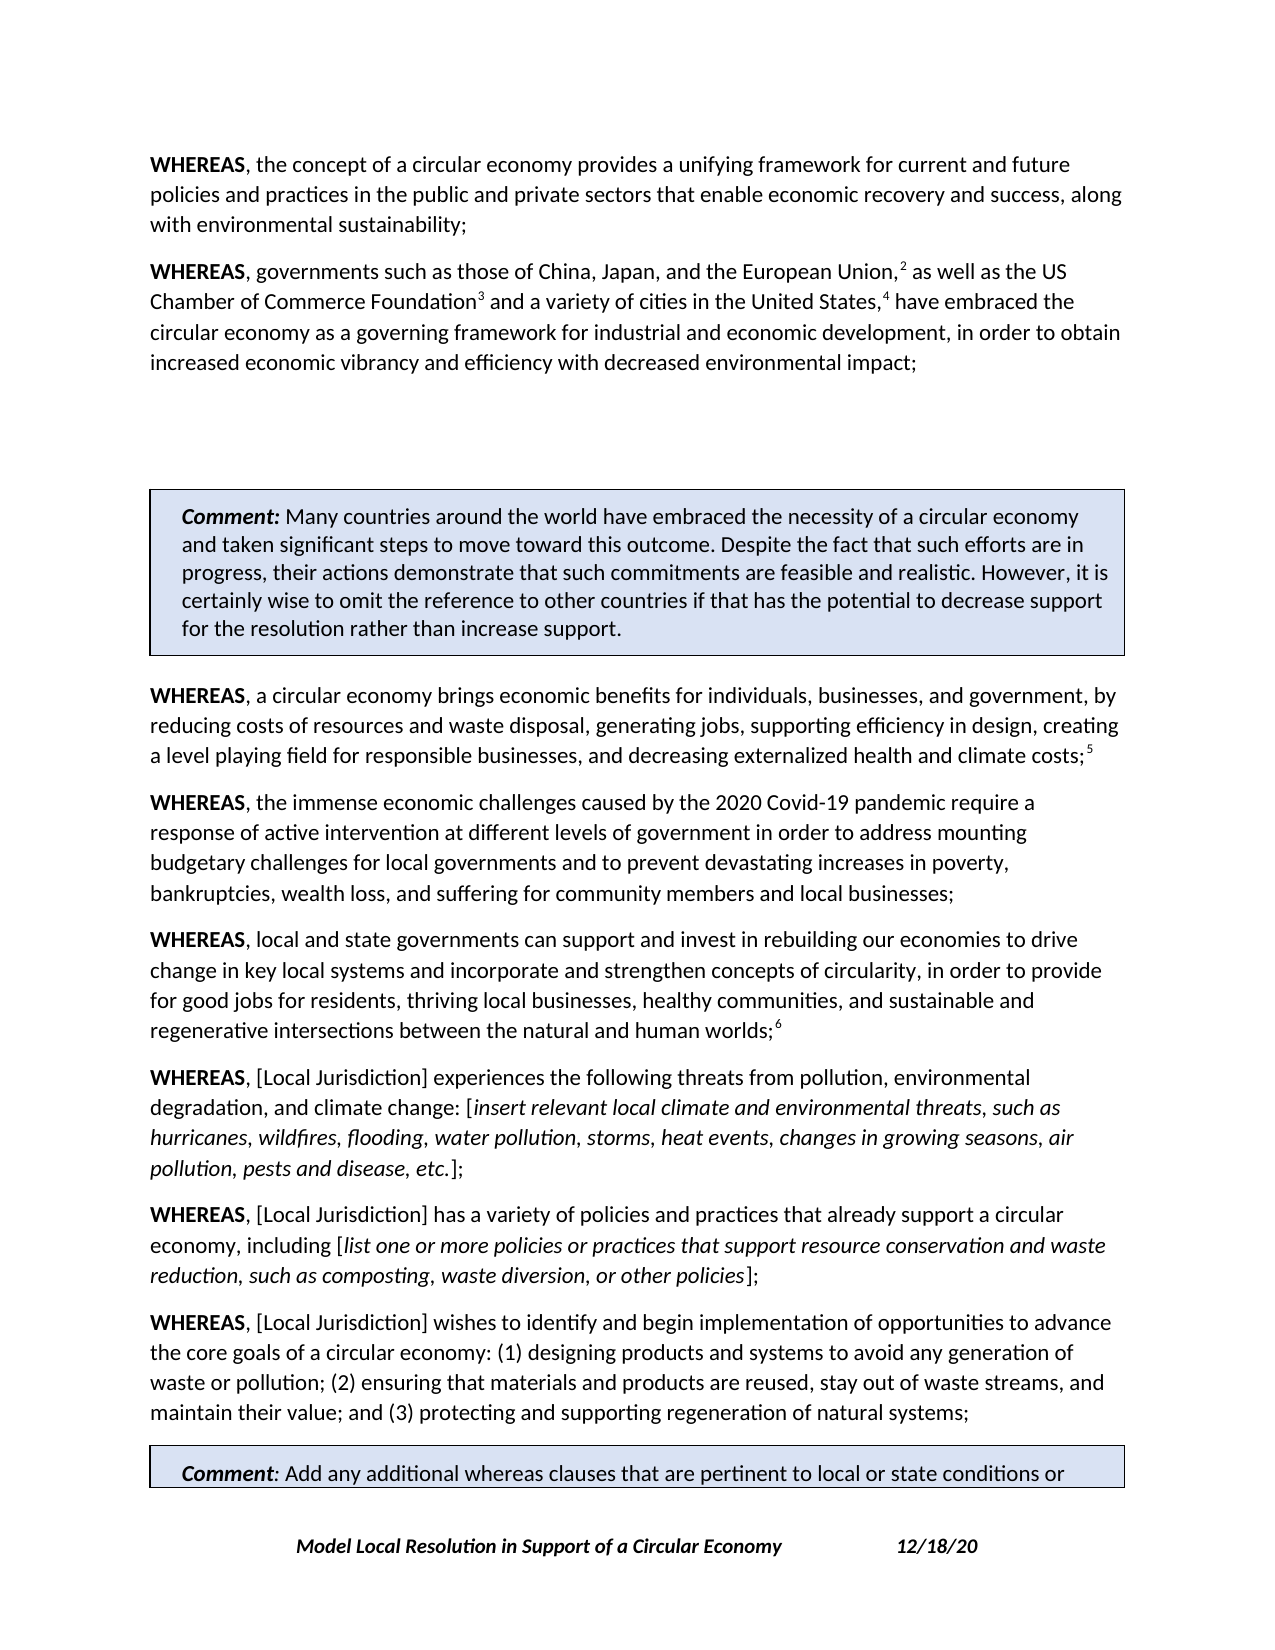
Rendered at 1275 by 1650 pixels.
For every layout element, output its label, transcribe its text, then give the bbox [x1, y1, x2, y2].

text WHEREAS, local and state governments can support and invest in rebuilding our economies to drive change in key local systems and incorporate and strengthen concepts of circularity, in order to provide for good jobs for residents, thriving local businesses, healthy communities, and sustainable and regenerative intersections between the natural and human worlds; [150, 926, 1125, 1044]
text WHEREAS, governments such as those of China, Japan, and the European Union, as well as the US Chamber of Commerce Foundation and a variety of cities in the United States, have embraced the circular economy as a governing framework for industrial and economic development, in order to obtain increased economic vibrancy and efficiency with decreased environmental impact; [150, 257, 1125, 376]
text WHEREAS, the immense economic challenges caused by the 2020 Covid-19 pandemic require a response of active intervention at different levels of government in order to address mounting budgetary challenges for local governments and to prevent devastating increases in poverty, bankruptcies, wealth loss, and suffering for community members and local businesses; [150, 788, 1125, 907]
table_header Comment: Many countries around the world have embraced the necessity of a circular economy and taken significant steps to move toward this outcome. Despite the fact that such efforts are in progress, their actions demonstrate that such commitments are feasible and realistic. However, it is certainly wise to omit the reference to other countries if that has the potential to decrease support for the resolution rather than increase support. [151, 490, 1124, 655]
text WHEREAS, a circular economy brings economic benefits for individuals, businesses, and government, by reducing costs of resources and waste disposal, generating jobs, supporting efficiency in design, creating a level playing field for responsible businesses, and decreasing externalized health and climate costs; [150, 681, 1125, 769]
text WHEREAS, [Local Jurisdiction] wishes to identify and begin implementation of opportunities to advance the core goals of a circular economy: (1) designing products and systems to avoid any generation of waste or pollution; (2) ensuring that materials and products are reused, stay out of waste streams, and maintain their value; and (3) protecting and supporting regeneration of natural systems; [150, 1308, 1125, 1426]
text WHEREAS, [Local Jurisdiction] experiences the following threats from pollution, environmental degradation, and climate change: [insert relevant local climate and environmental threats, such as hurricanes, wildfires, flooding, water pollution, storms, heat events, changes in growing seasons, air pollution, pests and disease, etc.]; [150, 1063, 1125, 1182]
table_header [151, 1446, 1124, 1487]
text WHEREAS, the concept of a circular economy provides a unifying framework for current and future policies and practices in the public and private sectors that enable economic recovery and success, along with environmental sustainability; [150, 150, 1125, 238]
text WHEREAS, [Local Jurisdiction] has a variety of policies and practices that already support a circular economy, including [list one or more policies or practices that support resource conservation and waste reduction, such as composting, waste diversion, or other policies]; [150, 1201, 1125, 1289]
